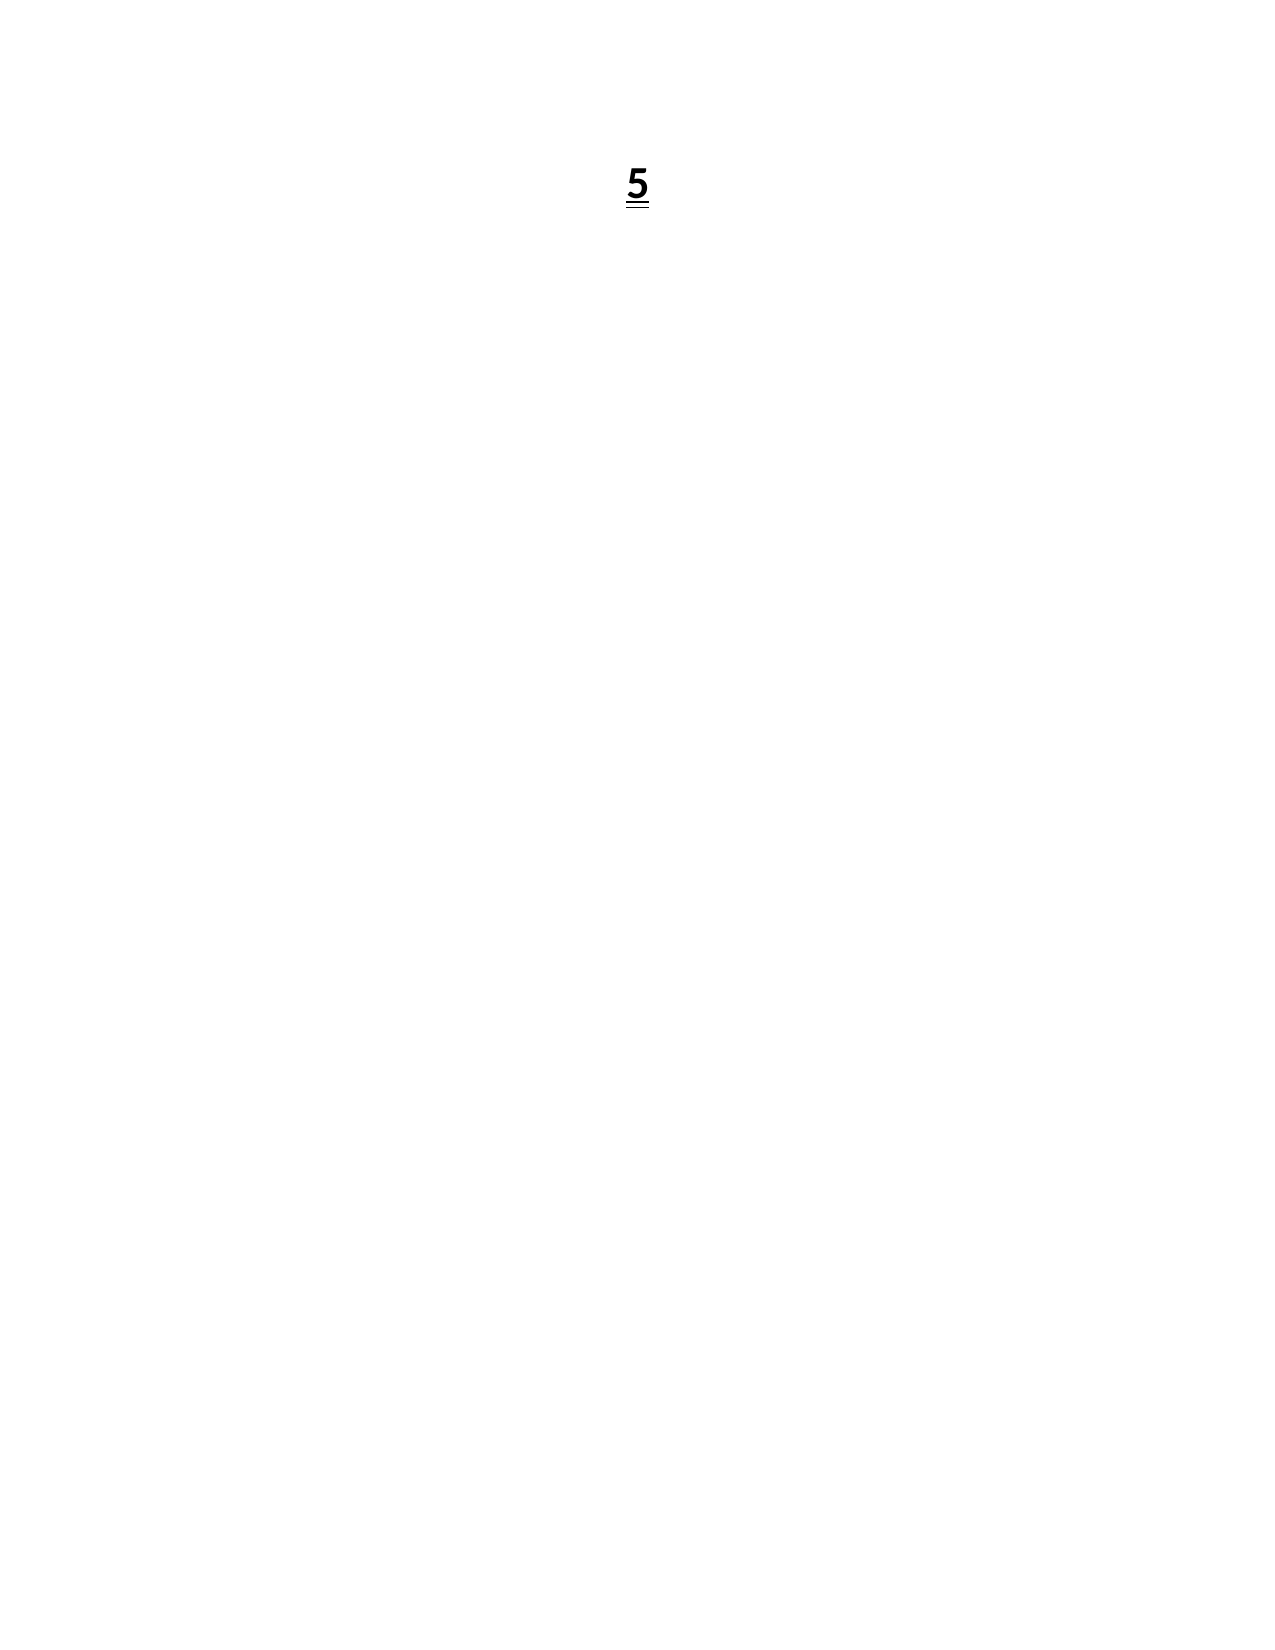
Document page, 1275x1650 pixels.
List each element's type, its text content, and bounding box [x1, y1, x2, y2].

subtitle 5 [150, 154, 1125, 210]
